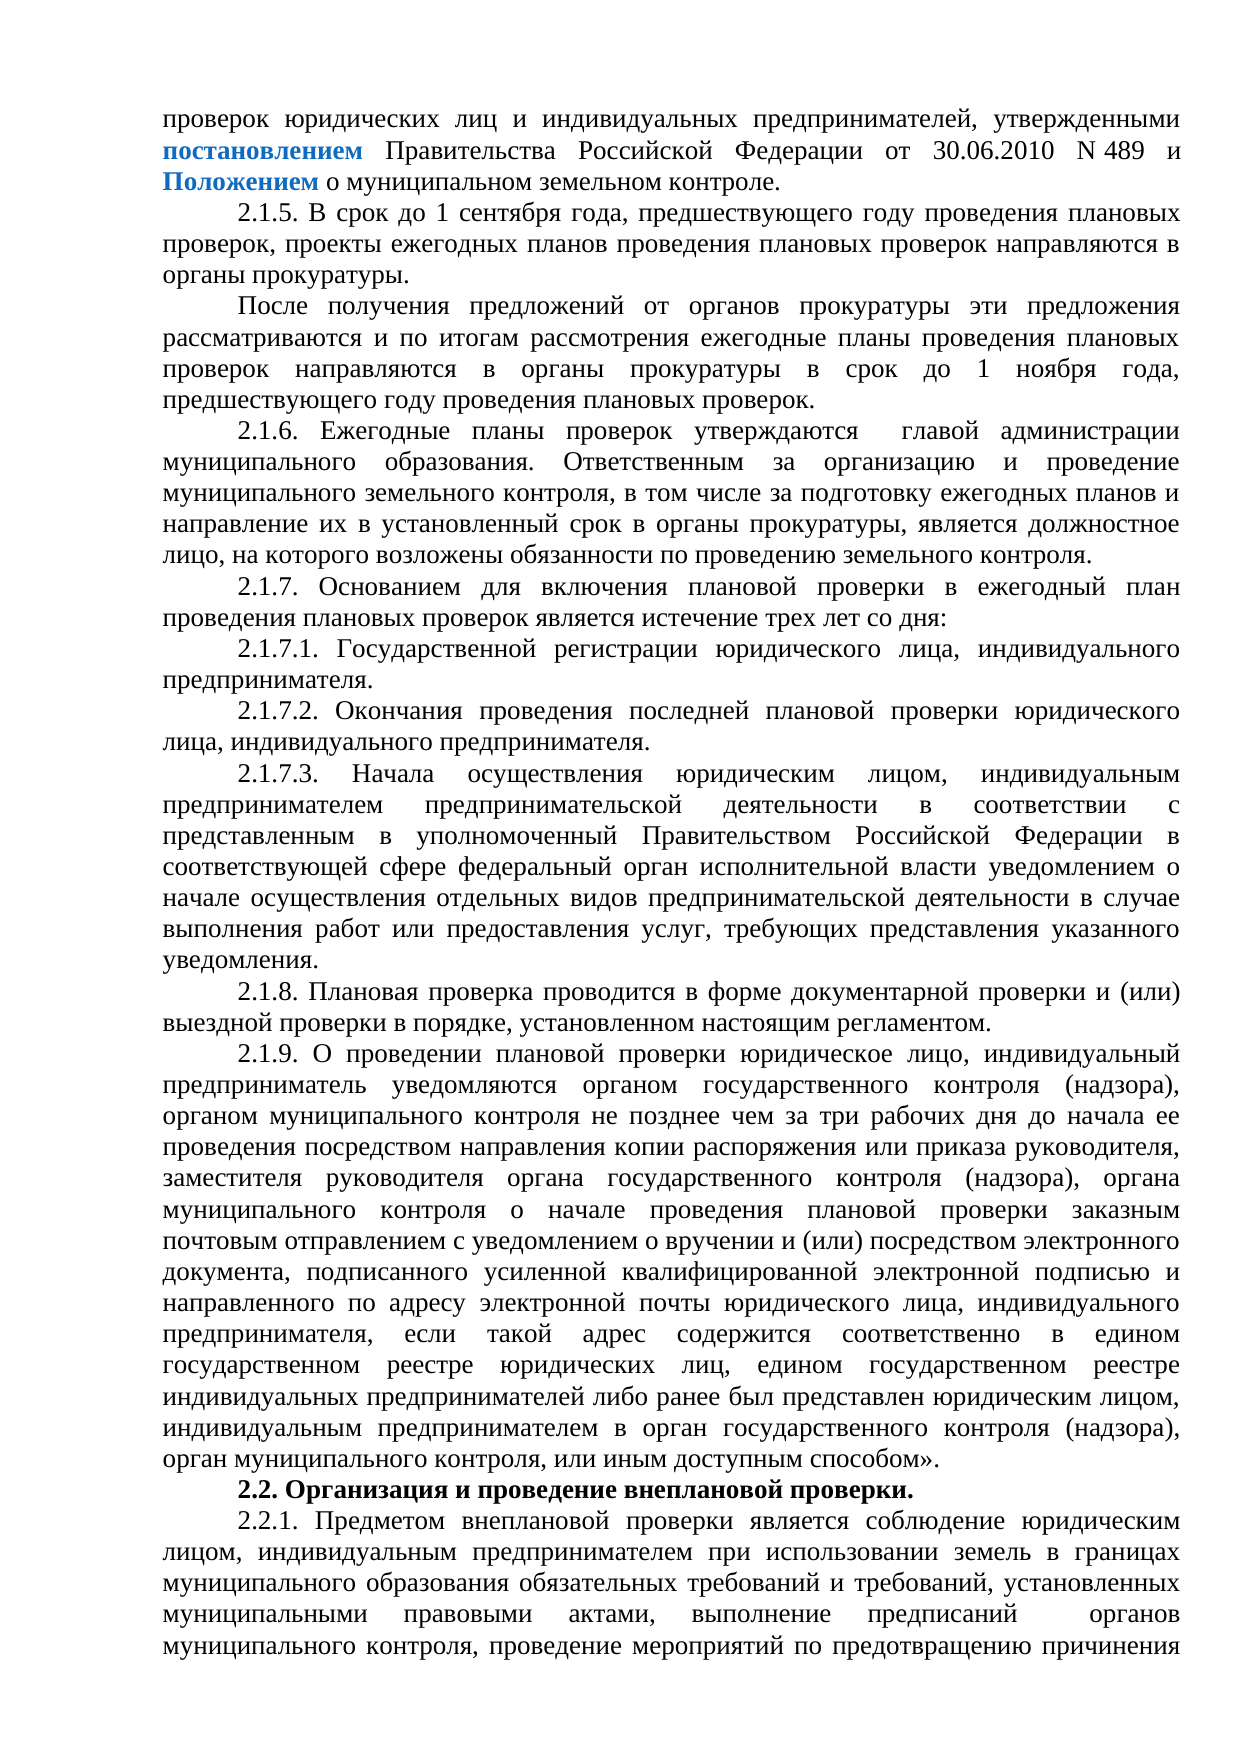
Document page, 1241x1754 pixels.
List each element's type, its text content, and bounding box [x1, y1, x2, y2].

text 2.1.6. Ежегодные планы проверок утверждаются главой администрации муниципального образования. Ответственным за организацию и проведение муниципального земельного контроля, в том числе за подготовку ежегодных планов и направление их в установленный срок в органы прокуратуры, является должностное лицо, на которого возложены обязанности по проведению земельного контроля. [162, 414, 1181, 570]
text 2.1.5. В срок до 1 сентября года, предшествующего году проведения плановых проверок, проекты ежегодных планов проведения плановых проверок направляются в органы прокуратуры. [162, 196, 1181, 289]
text 2.1.7. Основанием для включения плановой проверки в ежегодный план проведения плановых проверок является истечение трех лет со дня: [162, 570, 1181, 632]
text После получения предложений от органов прокуратуры эти предложения рассматриваются и по итогам рассмотрения ежегодные планы проведения плановых проверок направляются в органы прокуратуры в срок до 1 ноября года, предшествующего году проведения плановых проверок. [162, 289, 1181, 414]
text 2.2. Организация и проведение внеплановой проверки. [162, 1473, 1181, 1504]
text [162, 103, 1181, 196]
text 2.1.8. Плановая проверка проводится в форме документарной проверки и (или) выездной проверки в порядке, установленном настоящим регламентом. [162, 975, 1181, 1037]
text 2.1.9. О проведении плановой проверки юридическое лицо, индивидуальный предприниматель уведомляются органом государственного контроля (надзора), органом муниципального контроля не позднее чем за три рабочих дня до начала ее проведения посредством направления копии распоряжения или приказа руководителя, заместителя руководителя органа государственного контроля (надзора), органа муниципального контроля о начале проведения плановой проверки заказным почтовым отправлением с уведомлением о вручении и (или) посредством электронного документа, подписанного усиленной квалифицированной электронной подписью и направленного по адресу электронной почты юридического лица, индивидуального предпринимателя, если такой адрес содержится соответственно в едином государственном реестре юридических лиц, едином государственном реестре индивидуальных предпринимателей либо ранее был представлен юридическим лицом, индивидуальным предпринимателем в орган государственного контроля (надзора), орган муниципального контроля, или иным доступным способом». [162, 1037, 1181, 1473]
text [162, 1504, 1181, 1660]
text 2.1.7.3. Начала осуществления юридическим лицом, индивидуальным предпринимателем предпринимательской деятельности в соответствии с представленным в уполномоченный Правительством Российской Федерации в соответствующей сфере федеральный орган исполнительной власти уведомлением о начале осуществления отдельных видов предпринимательской деятельности в случае выполнения работ или предоставления услуг, требующих представления указанного уведомления. [162, 757, 1181, 975]
text 2.1.7.2. Окончания проведения последней плановой проверки юридического лица, индивидуального предпринимателя. [162, 694, 1181, 757]
text 2.1.7.1. Государственной регистрации юридического лица, индивидуального предпринимателя. [162, 632, 1181, 694]
